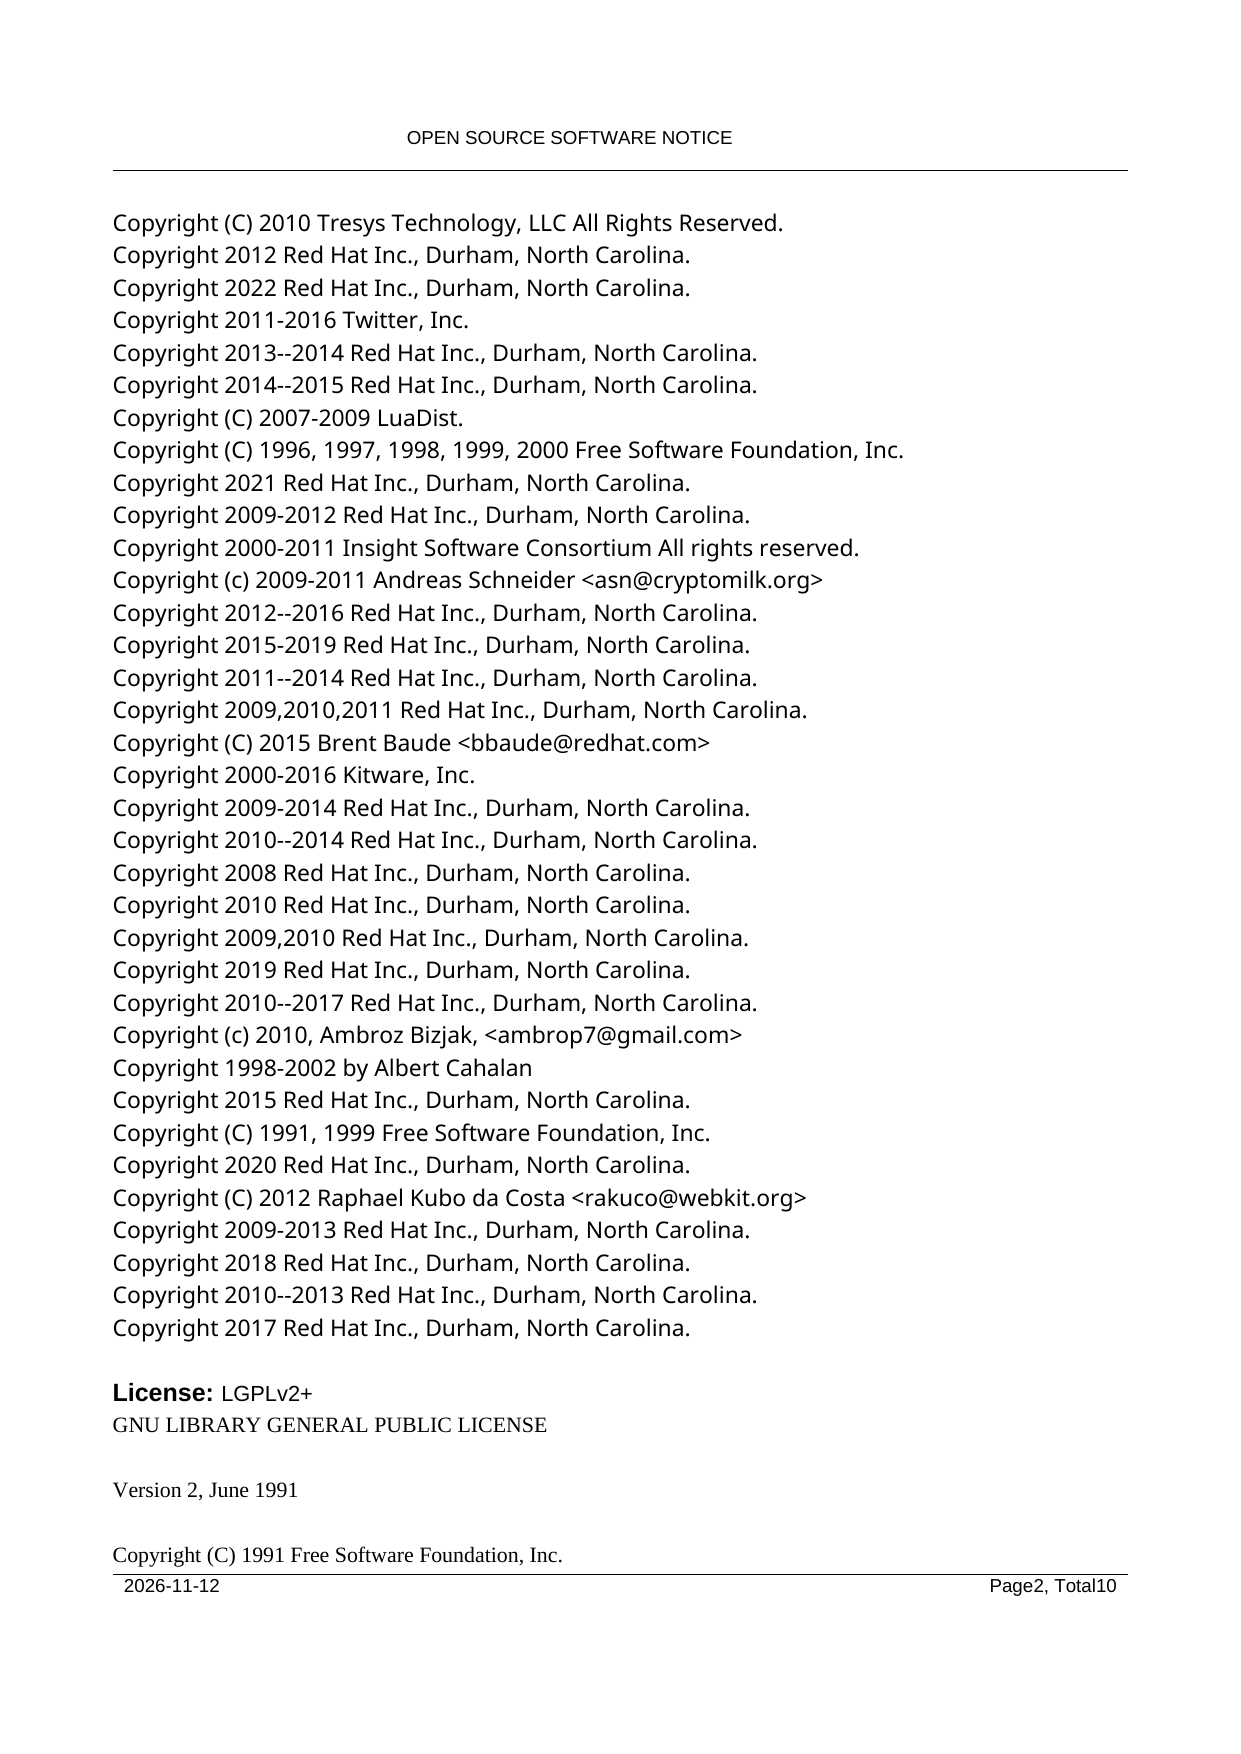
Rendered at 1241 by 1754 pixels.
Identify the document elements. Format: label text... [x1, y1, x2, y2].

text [112, 206, 1128, 1376]
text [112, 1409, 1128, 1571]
text License: LGPLv2+ [112, 1376, 1128, 1409]
